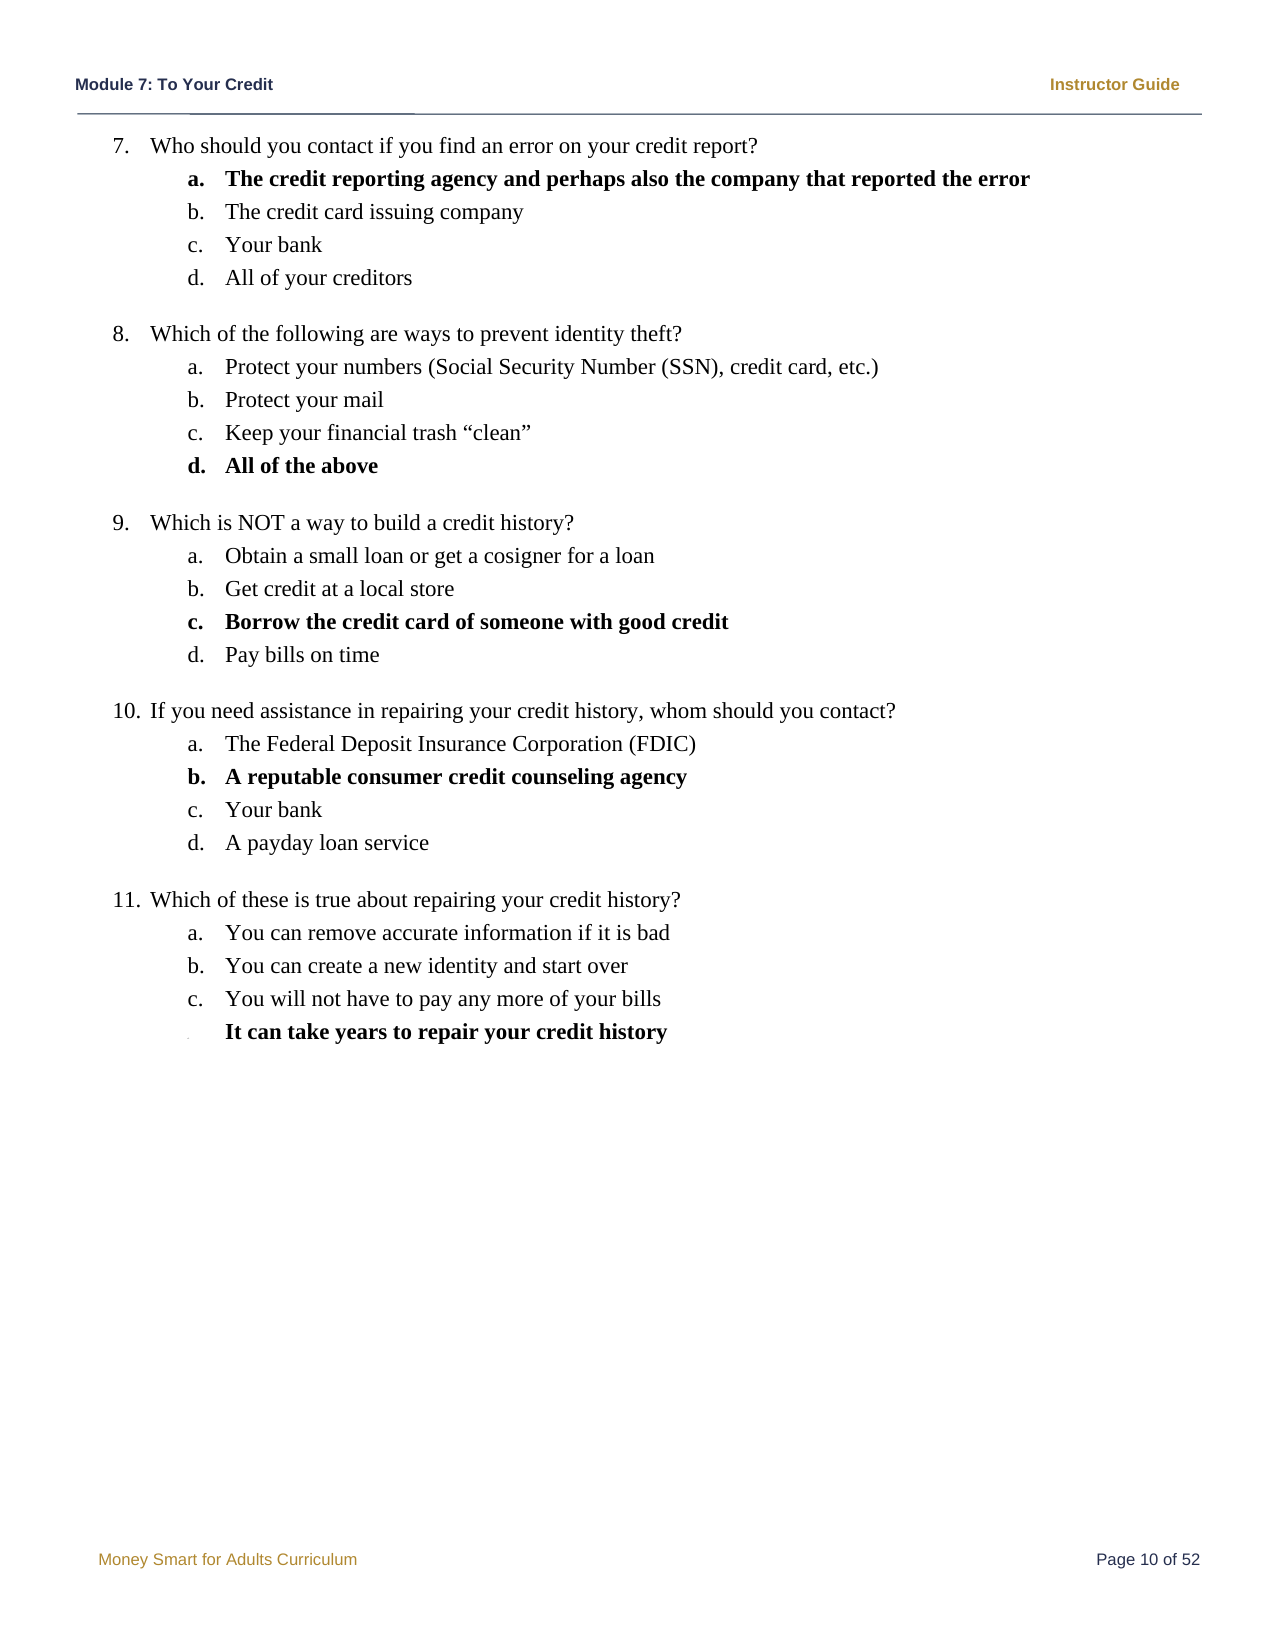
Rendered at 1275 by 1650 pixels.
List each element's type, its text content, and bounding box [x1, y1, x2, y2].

list You can remove accurate information if it is bad [187, 919, 1200, 945]
list Which of the following are ways to prevent identity theft? [112, 320, 1200, 347]
list Obtain a small loan or get a cosigner for a loan [187, 542, 1200, 568]
list Borrow the credit card of someone with good credit [187, 608, 1200, 634]
list If you need assistance in repairing your credit history, whom should you contact? [112, 697, 1200, 724]
list The Federal Deposit Insurance Corporation (FDIC) [187, 730, 1200, 757]
list You will not have to pay any more of your bills [187, 985, 1200, 1011]
list Which of these is true about repairing your credit history? [112, 886, 1200, 912]
list Keep your financial trash “clean” [187, 419, 1200, 446]
list Who should you contact if you find an error on your credit report? [112, 132, 1200, 158]
list All of your creditors [187, 263, 1200, 290]
list Your bank [187, 796, 1200, 823]
list A payday loan service [187, 829, 1200, 856]
list Get credit at a local store [187, 575, 1200, 601]
list A reputable consumer credit counseling agency [187, 763, 1200, 790]
list All of the above [187, 452, 1200, 478]
list Protect your numbers (Social Security Number (SSN), credit card, etc.) [187, 353, 1200, 380]
list Your bank [187, 231, 1200, 257]
list It can take years to repair your credit history [187, 1018, 1200, 1044]
list The credit reporting agency and perhaps also the company that reported the error [187, 165, 1200, 191]
list Protect your mail [187, 386, 1200, 413]
list Pay bills on time [187, 641, 1200, 667]
list You can create a new identity and start over [187, 952, 1200, 978]
list Which is NOT a way to build a credit history? [112, 509, 1200, 535]
list The credit card issuing company [187, 198, 1200, 224]
